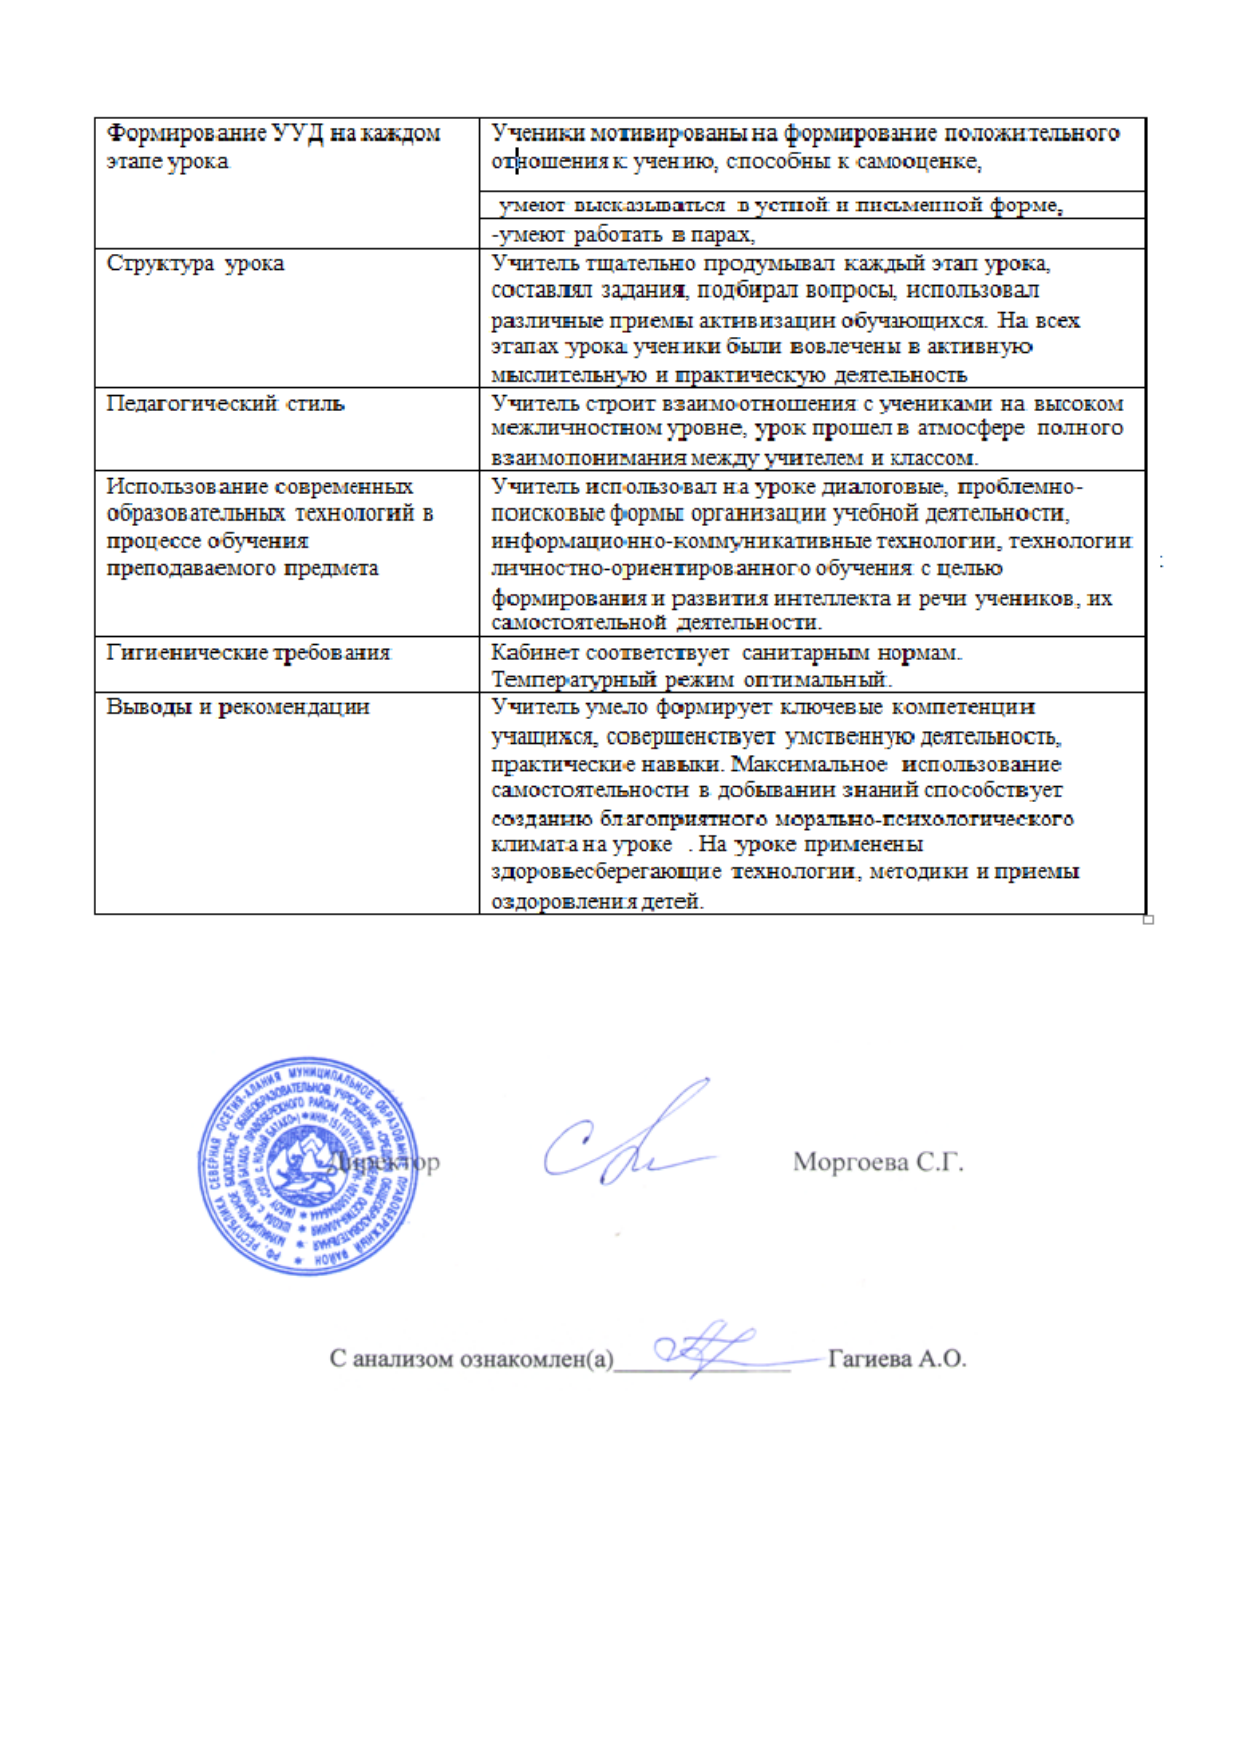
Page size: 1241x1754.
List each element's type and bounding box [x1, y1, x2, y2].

picture [88, 103, 1199, 1410]
